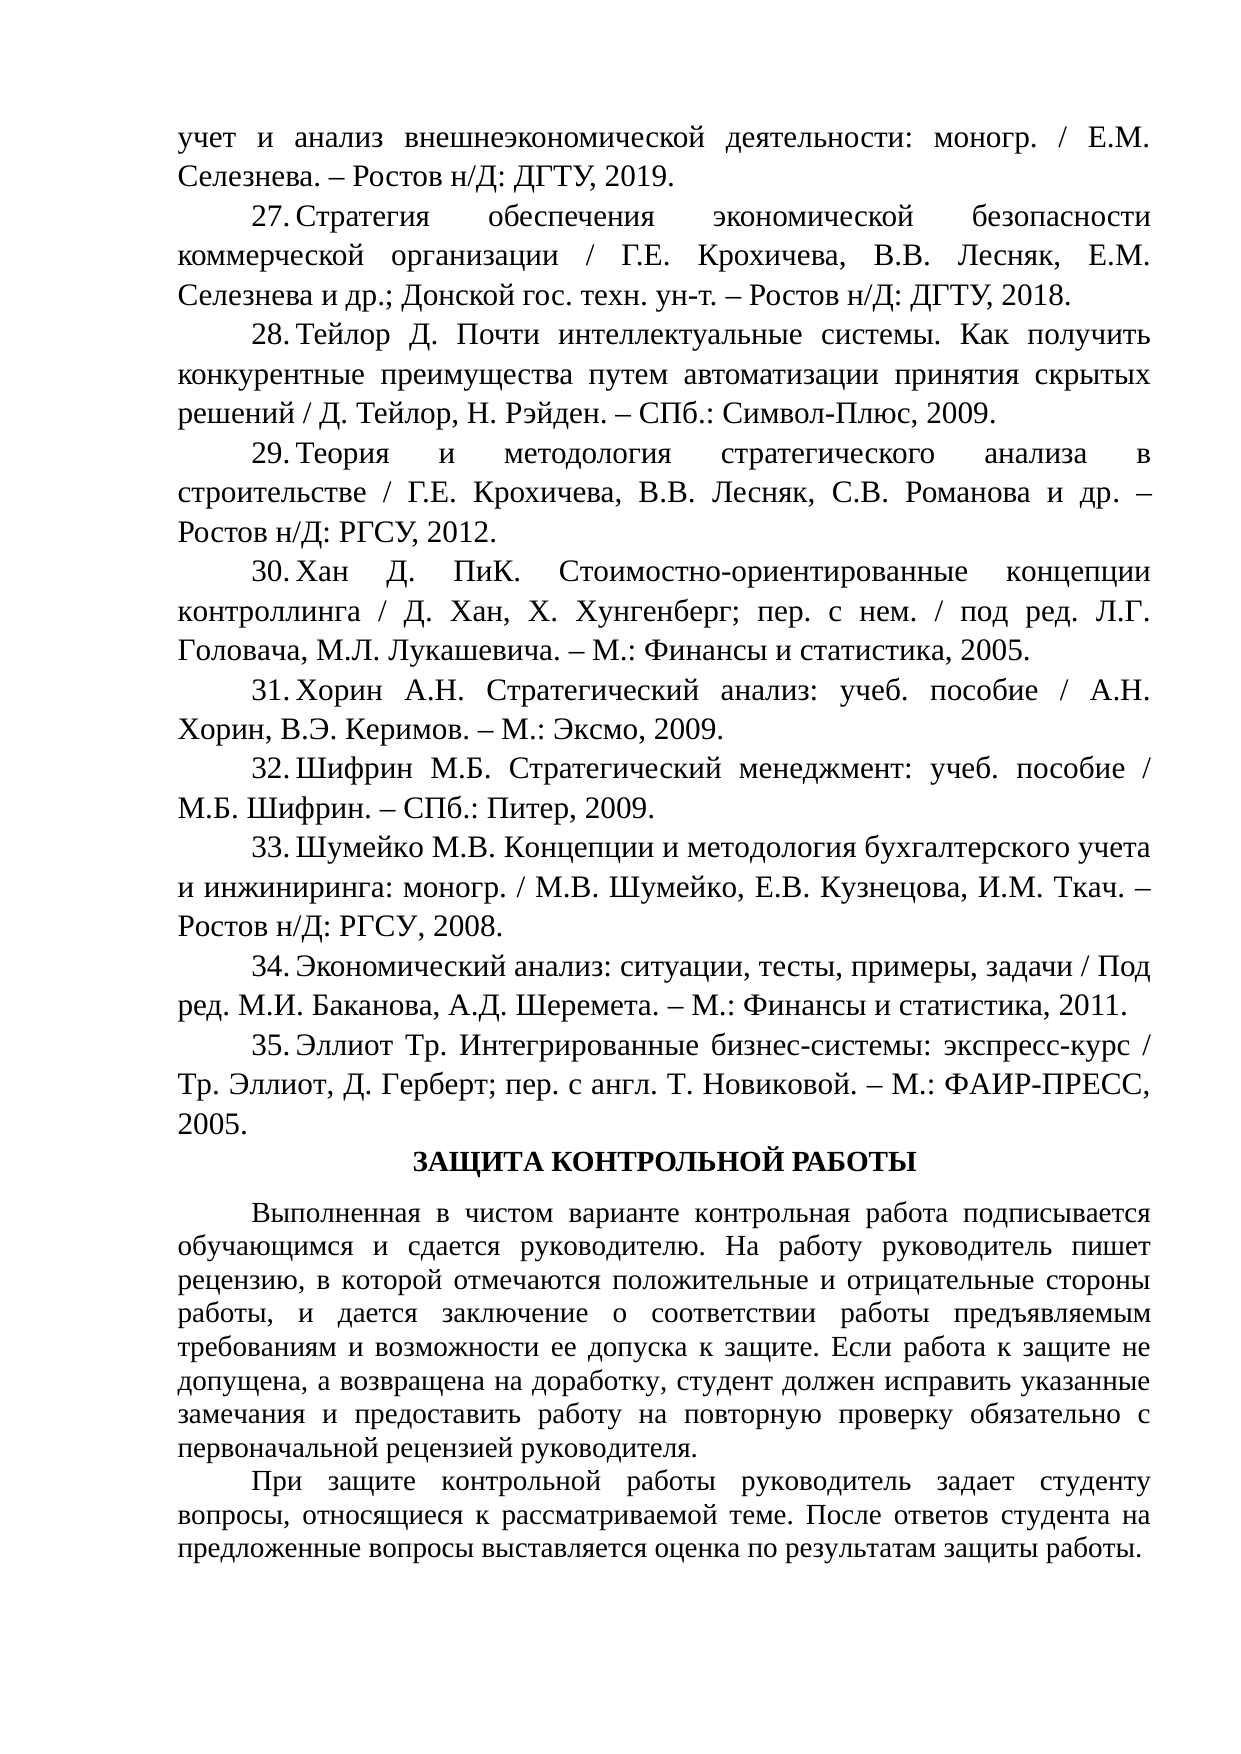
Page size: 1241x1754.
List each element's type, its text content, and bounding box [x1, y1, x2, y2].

list Хан Д. ПиК. Стоимостно-ориентированные концепции контроллинга / Д. Хан, Х. Хунгенберг; пер. с нем. / под ред. Л.Г. Головача, М.Л. Лукашевича. – М.: Финансы и статистика, 2005. [177, 552, 1152, 667]
list Хорин А.Н. Стратегический анализ: учеб. пособие / А.Н. Хорин, В.Э. Керимов. – М.: Эксмо, 2009. [177, 671, 1152, 746]
text Выполненная в чистом варианте контрольная работа подписывается обучающимся и сдается руководителю. На работу руководитель пишет рецензию, в которой отмечаются положительные и отрицательные стороны работы, и дается заключение о соответствии работы предъявляемым требованиям и возможности ее допуска к защите. Если работа к защите не допущена, а возвращена на доработку, студент должен исправить указанные замечания и предоставить работу на повторную проверку обязательно с первоначальной рецензией руководителя. [177, 1195, 1152, 1463]
text При защите контрольной работы руководитель задает студенту вопросы, относящиеся к рассматриваемой теме. После ответов студента на предложенные вопросы выставляется оценка по результатам защиты работы. [177, 1463, 1152, 1564]
text ЗАЩИТА КОНТРОЛЬНОЙ РАБОТЫ [177, 1144, 1152, 1178]
list Шифрин М.Б. Стратегический менеджмент: учеб. пособие / М.Б. Шифрин. – СПб.: Питер, 2009. [177, 750, 1152, 825]
list Эллиот Тр. Интегрированные бизнес-системы: экспресс-курс / Тр. Эллиот, Д. Герберт; пер. с англ. Т. Новиковой. – М.: ФАИР-ПРЕСС, 2005. [177, 1026, 1152, 1141]
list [177, 118, 1152, 193]
list Шумейко М.В. Концепции и методология бухгалтерского учета и инжиниринга: моногр. / М.В. Шумейко, Е.В. Кузнецова, И.М. Ткач. – Ростов н/Д: РГСУ, 2008. [177, 829, 1152, 944]
list Стратегия обеспечения экономической безопасности коммерческой организации / Г.Е. Крохичева, В.В. Лесняк, Е.М. Селезнева и др.; Донской гос. техн. ун-т. – Ростов н/Д: ДГТУ, 2018. [177, 197, 1152, 312]
list Тейлор Д. Почти интеллектуальные системы. Как получить конкурентные преимущества путем автоматизации принятия скрытых решений / Д. Тейлор, Н. Рэйден. – СПб.: Символ-Плюс, 2009. [177, 316, 1152, 430]
list Теория и методология стратегического анализа в строительстве / Г.Е. Крохичева, В.В. Лесняк, С.В. Романова и др. – Ростов н/Д: РГСУ, 2012. [177, 434, 1152, 549]
list Экономический анализ: ситуации, тесты, примеры, задачи / Под ред. М.И. Баканова, А.Д. Шеремета. – М.: Финансы и статистика, 2011. [177, 947, 1152, 1023]
